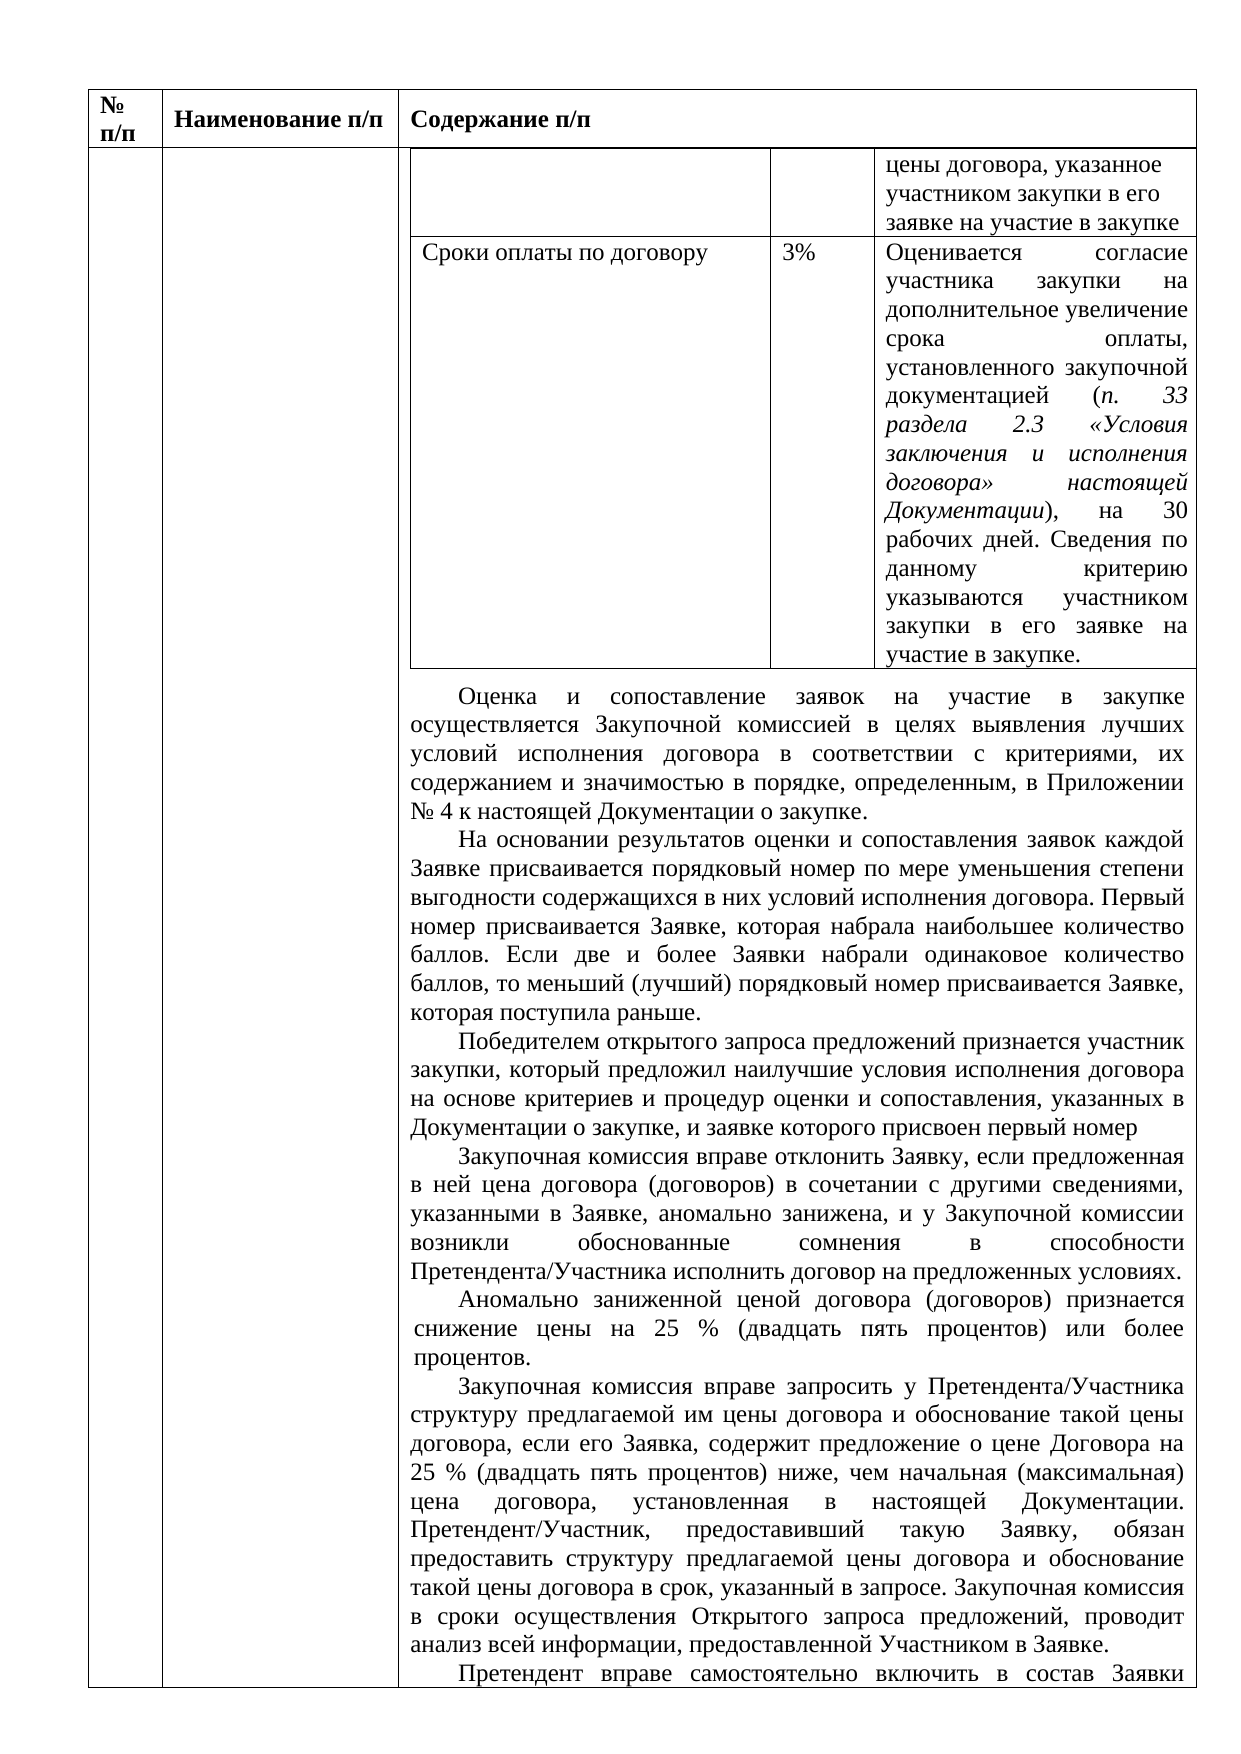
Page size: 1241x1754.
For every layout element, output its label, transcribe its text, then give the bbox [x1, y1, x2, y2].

table_header Содержание п/п [399, 90, 1196, 147]
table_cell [163, 148, 398, 1687]
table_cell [399, 148, 1196, 1687]
table_header № п/п [89, 90, 162, 147]
table_cell [89, 148, 162, 1687]
table_header Наименование п/п [163, 90, 398, 147]
